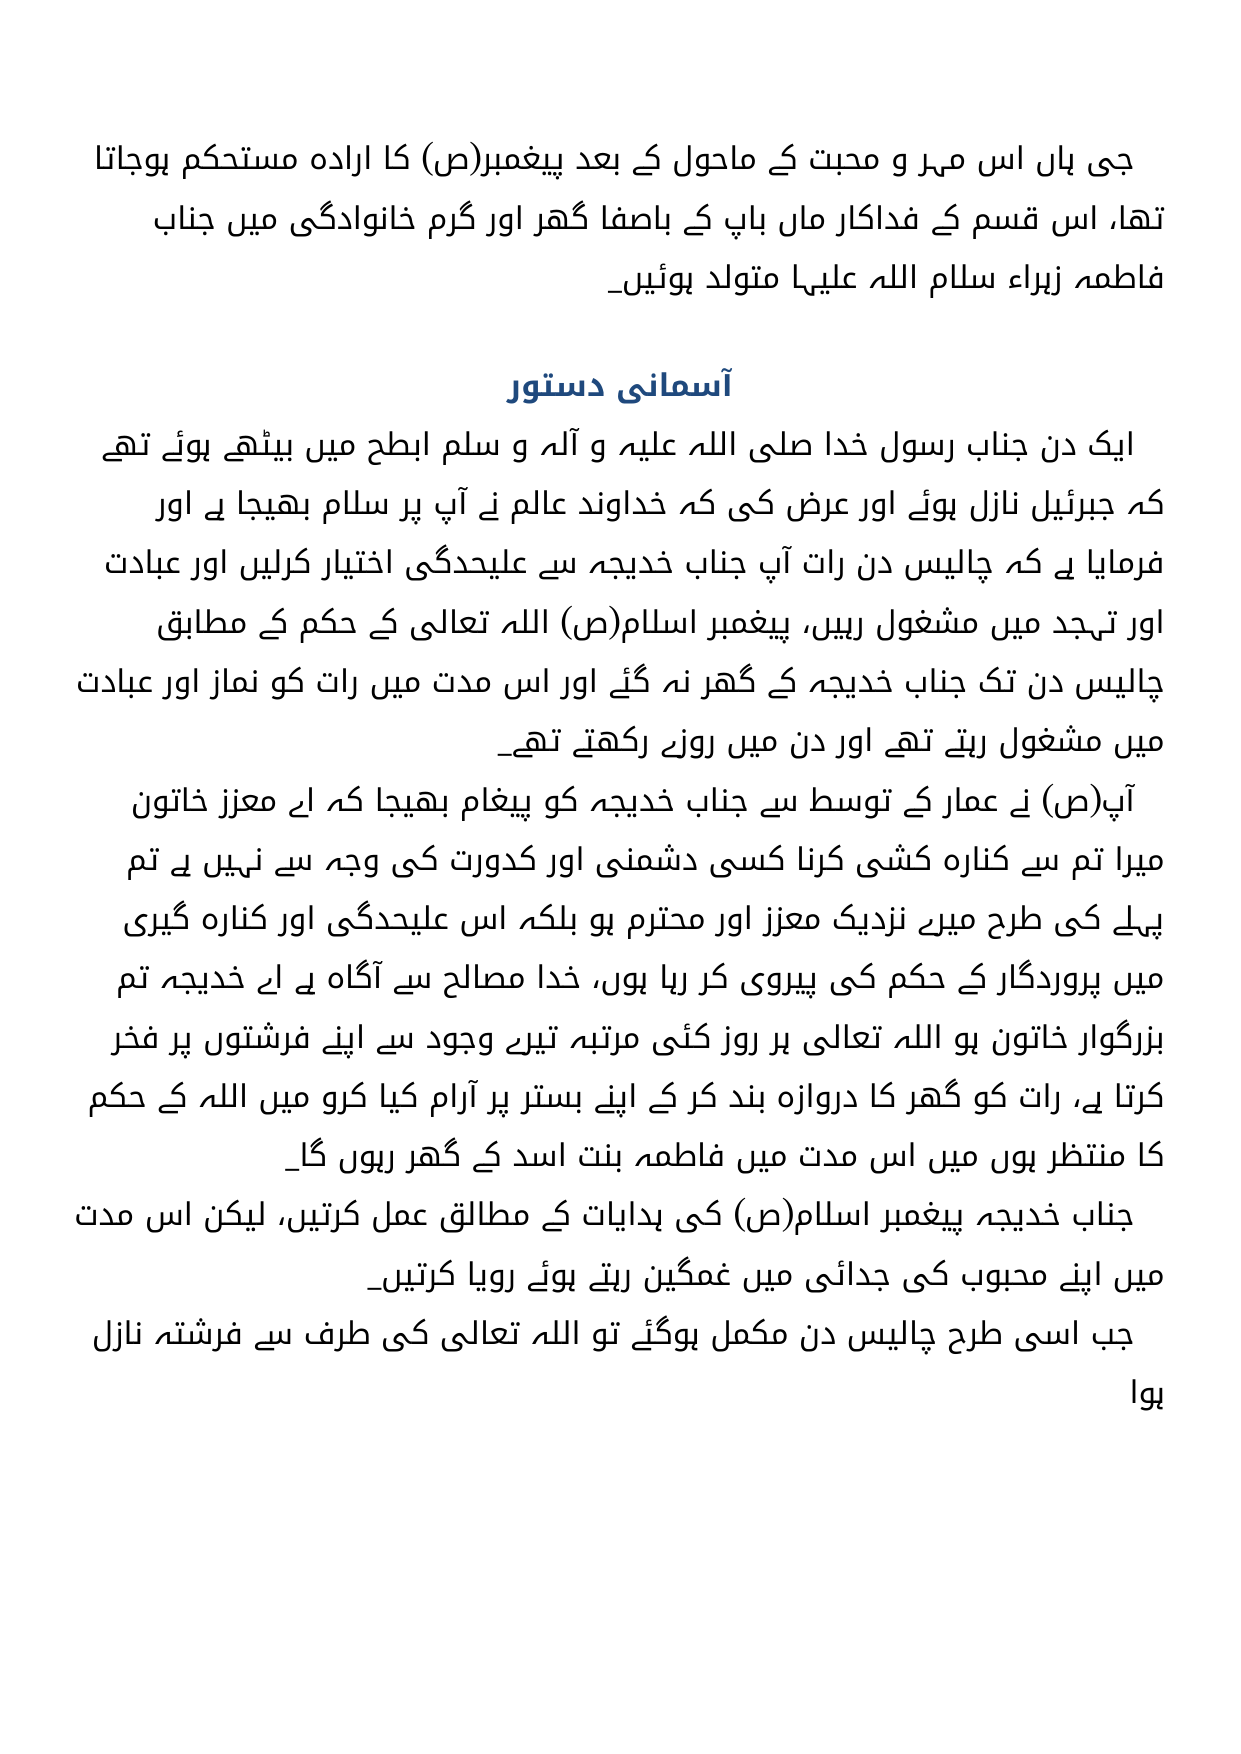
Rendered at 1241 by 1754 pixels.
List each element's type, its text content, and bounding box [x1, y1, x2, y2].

text ایک دن جناب رسول خدا صلی اللہ علیہ و آلہ و سلم ابطح میں بیٹھے ہوئے تھے کہ جبرئیل نازل ہوئے اور عرض کی کہ خداوند عالم نے آپ پر سلام بھیجا ہے اور فرمایا ہے کہ چالیس دن رات آپ جناب خدیجہ سے علیحدگی اختیار کرلیں اور عبادت اور تہجد میں مشغول رہیں، پیغمبر اسلام(ص) اللہ تعالی کے حکم کے مطابق چالیس دن تک جناب خدیجہ کے گھر نہ گئے اور اس مدت میں رات کو نماز اور عبادت میں مشغول رہتے تھے اور دن میں روزے رکھتے تھے_ [75, 415, 1165, 771]
text جی ہاں اس مہر و محبت کے ماحول کے بعد پیغمبر(ص) کا ارادہ مستحکم ہوجاتا تھا، اس قسم کے فداکار ماں باپ کے باصفا گھر اور گرم خانوادگی میں جناب فاطمہ زہراء سلام اللہ علیہا متولد ہوئیں_ [75, 130, 1165, 307]
subtitle آسمانی دستور [75, 356, 1165, 415]
text جناب خدیجہ پیغمبر اسلام(ص) کی ہدایات کے مطالق عمل کرتیں، لیکن اس مدت میں اپنے محبوب کی جدائی میں غمگین رہتے ہوئے رویا کرتیں_ [75, 1186, 1165, 1304]
text آپ(ص) نے عمار کے توسط سے جناب خدیجہ کو پیغام بھیجا کہ اے معزز خاتون میرا تم سے کنارہ کشی کرنا کسی دشمنی اور کدورت کی وجہ سے نہیں ہے تم پہلے کی طرح میرے نزدیک معزز اور محترم ہو بلکہ اس علیحدگی اور کنارہ گیری میں پروردگار کے حکم کی پیروی کر رہا ہوں، خدا مصالح سے آگاہ ہے اے خدیجہ تم بزرگوار خاتون ہو اللہ تعالی ہر روز کئی مرتبہ تیرے وجود سے اپنے فرشتوں پر فخر کرتا ہے، رات کو گھر کا دروازہ بند کر کے اپنے بستر پر آرام کیا کرو میں اللہ کے حکم کا منتظر ہوں میں اس مدت میں فاطمہ بنت اسد کے گھر رہوں گا_ [75, 771, 1165, 1186]
text جب اسی طرح چالیس دن مکمل ہوگئے تو اللہ تعالی کی طرف سے فرشتہ نازل ہوا [75, 1304, 1165, 1423]
